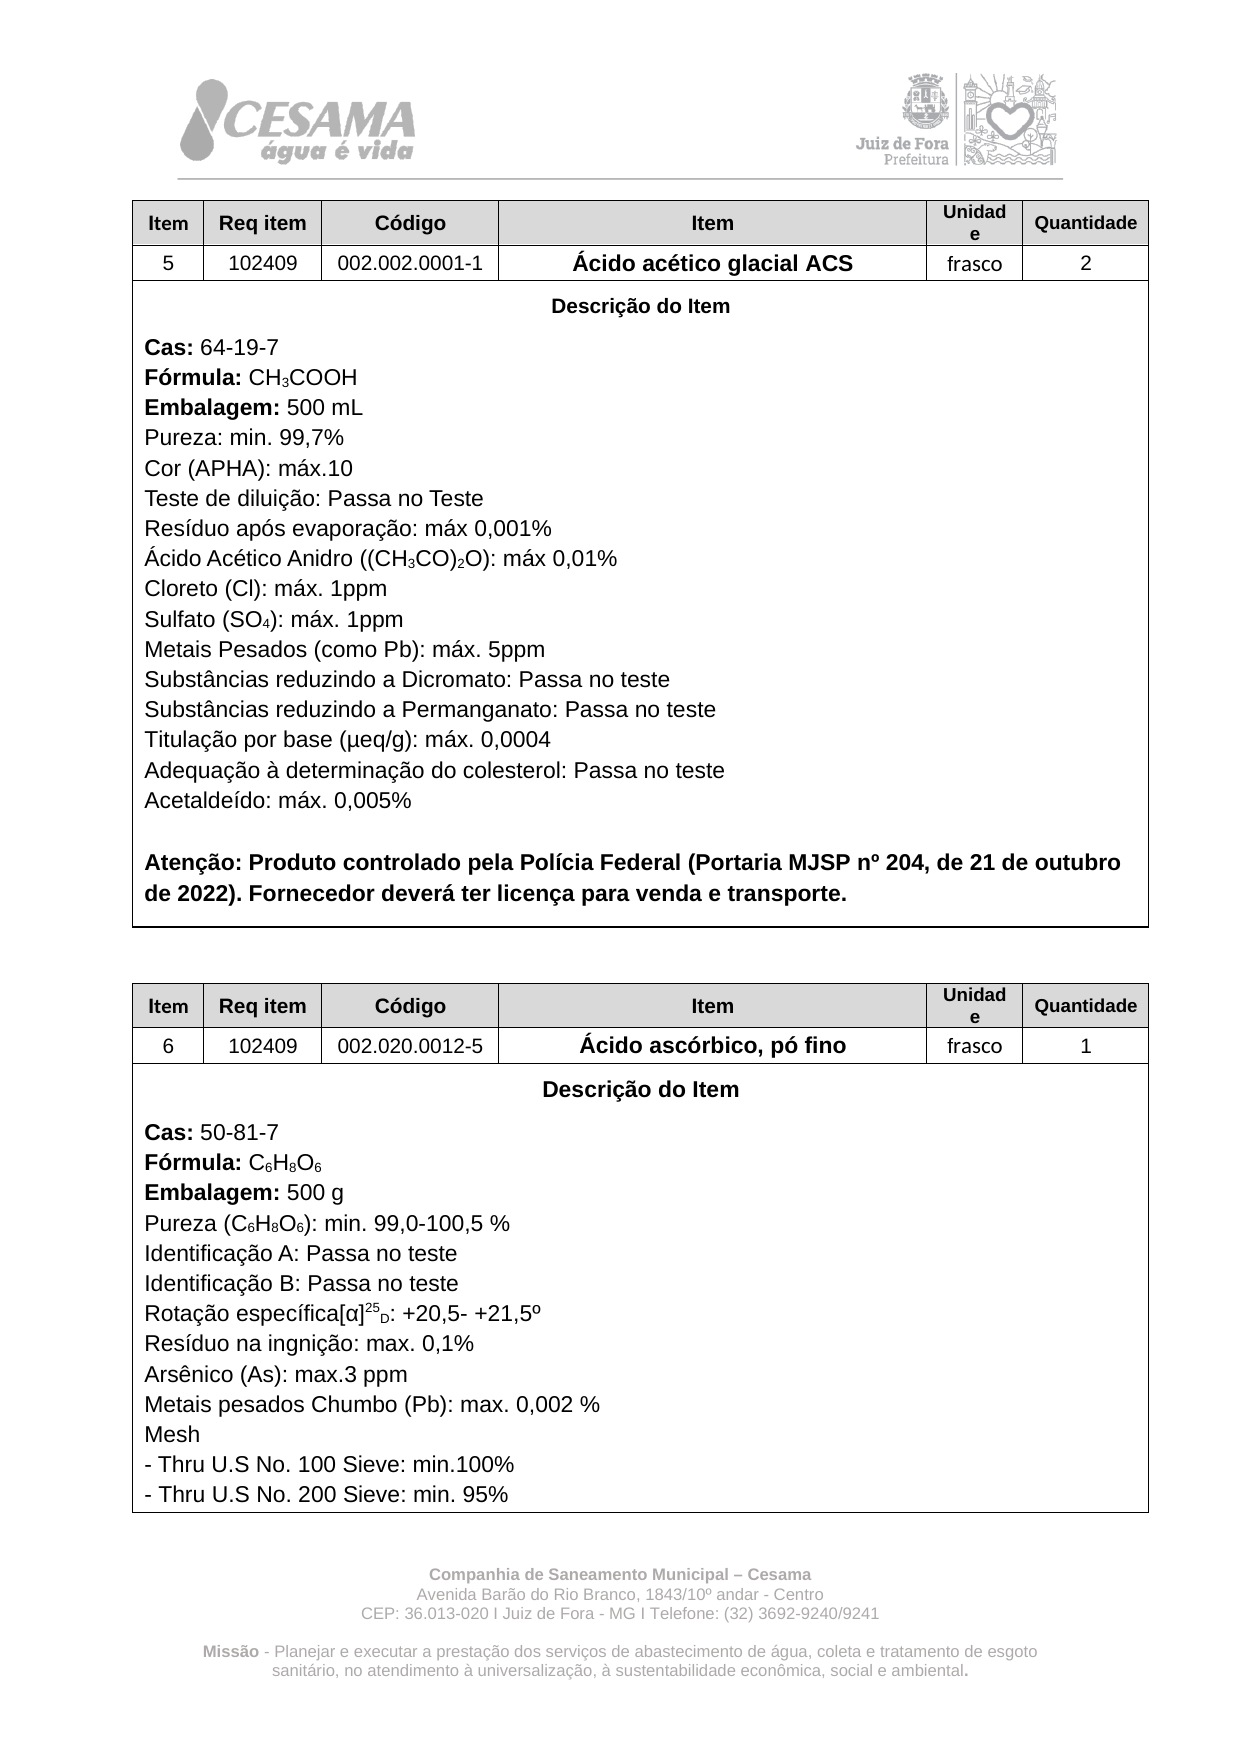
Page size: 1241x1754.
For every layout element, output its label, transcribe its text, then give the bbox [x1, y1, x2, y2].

table_cell 2 [1023, 246, 1148, 280]
table_header Item [133, 201, 203, 244]
table_header Unidade [927, 984, 1022, 1027]
table_header Quantidade [1023, 201, 1148, 244]
table_header Req item [204, 984, 321, 1027]
table_header Código [322, 201, 498, 244]
table_cell Ácido ascórbico, pó fino [499, 1028, 926, 1063]
table_header Quantidade [1023, 984, 1148, 1027]
table_cell 5 [133, 246, 203, 280]
table_cell frasco [927, 246, 1022, 280]
table_cell 1 [1023, 1028, 1148, 1063]
picture [177, 73, 1064, 180]
table_cell 002.002.0001-1 [322, 246, 498, 280]
table_cell Descrição do Item [133, 281, 1148, 334]
table_header Req item [204, 201, 321, 244]
table_header Item [133, 984, 203, 1027]
table_header Código [322, 984, 498, 1027]
table_cell Descrição do Item [133, 1064, 1148, 1119]
table_cell 6 [133, 1028, 203, 1063]
table_cell frasco [927, 1028, 1022, 1063]
table_cell Cas: 64-19-7 Fórmula: CH3COOH Embalagem: 500 mL Pureza: min. 99,7% Cor (APHA): máx.10 Teste de diluição: Passa no Teste Resíduo após evaporação: máx 0,001% Ácido Acético Anidro ((CH3CO)2O): máx 0,01% Cloreto (Cl): máx. 1ppm Sulfato (SO4): máx. 1ppm Metais Pesados (como Pb): máx. 5ppm Substâncias reduzindo a Dicromato: Passa no teste Substâncias reduzindo a Permanganato: Passa no teste Titulação por base (µeq/g): máx. 0,0004 Adequação à determinação do colesterol: Passa no teste Acetaldeído: máx. 0,005% Atenção: Produto controlado pela Polícia Federal (Portaria MJSP nº 204, de 21 de outubro de 2022). Fornecedor deverá ter licença para venda e transporte. [133, 334, 1148, 926]
table_cell Ácido acético glacial ACS [499, 246, 926, 280]
table_header Unidade [927, 201, 1022, 244]
table_header Item [499, 984, 926, 1027]
table_cell 102409 [204, 246, 321, 280]
table_cell Cas: 50-81-7 Fórmula: C6H8O6 Embalagem: 500 g Pureza (C6H8O6): min. 99,0-100,5 % Identificação A: Passa no teste Identificação B: Passa no teste Rotação específica[α]25D: +20,5- +21,5º Resíduo na ingnição: max. 0,1% Arsênico (As): max.3 ppm Metais pesados Chumbo (Pb): max. 0,002 % Mesh - Thru U.S No. 100 Sieve: min.100% - Thru U.S No. 200 Sieve: min. 95% [133, 1119, 1148, 1512]
table_cell 102409 [204, 1028, 321, 1063]
table_cell 002.020.0012-5 [322, 1028, 498, 1063]
table_header Item [499, 201, 926, 244]
